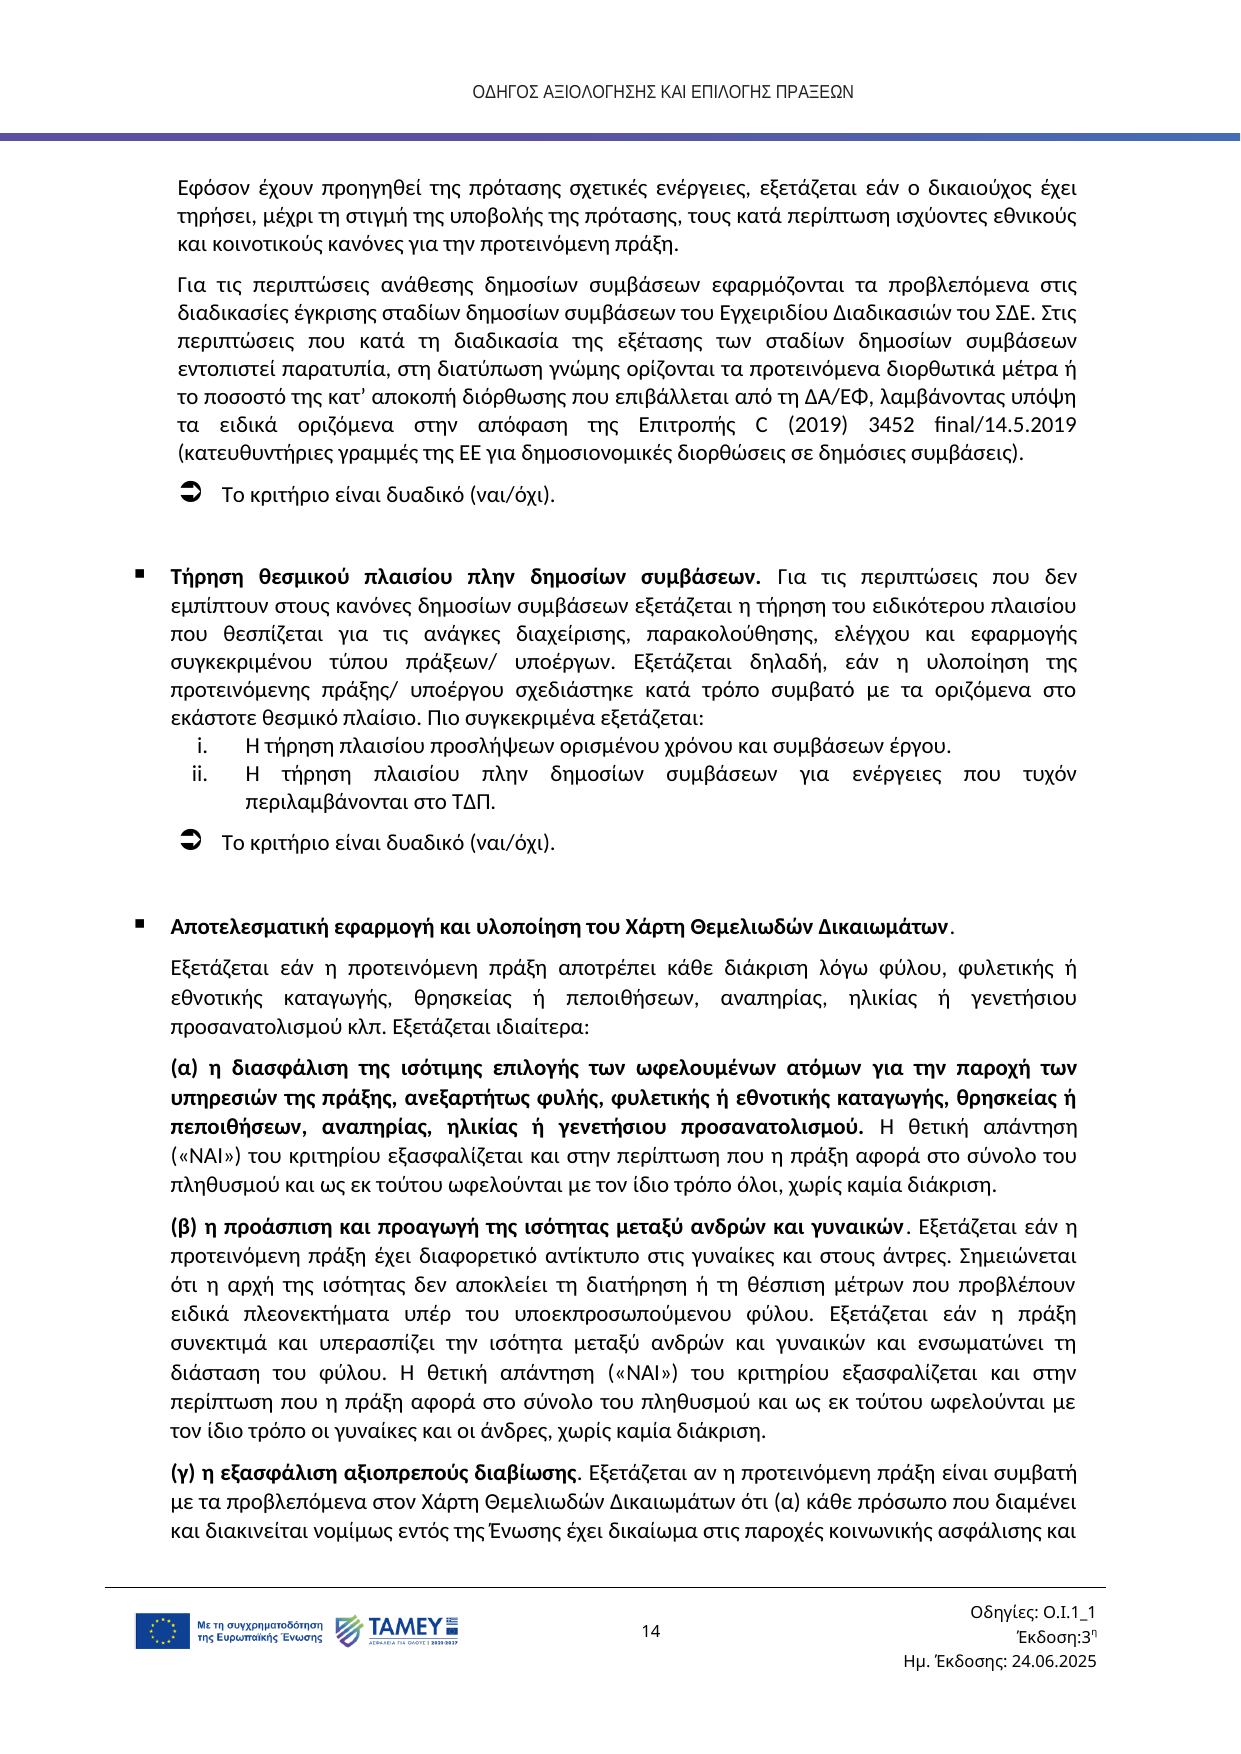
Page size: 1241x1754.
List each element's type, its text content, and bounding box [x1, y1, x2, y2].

list (α) η διασφάλιση της ισότιμης επιλογής των ωφελουμένων ατόμων για την παροχή των υπηρεσιών της πράξης, ανεξαρτήτως φυλής, φυλετικής ή εθνοτικής καταγωγής, θρησκείας ή πεποιθήσεων, αναπηρίας, ηλικίας ή γενετήσιου προσανατολισμού. Η θετική απάντηση («ΝΑΙ») του κριτηρίου εξασφαλίζεται και στην περίπτωση που η πράξη αφορά στο σύνολο του πληθυσμού και ως εκ τούτου ωφελούνται με τον ίδιο τρόπο όλοι, χωρίς καμία διάκριση. [170, 1052, 1078, 1198]
list (β) η προάσπιση και προαγωγή της ισότητας μεταξύ ανδρών και γυναικών. Εξετάζεται εάν η προτεινόμενη πράξη έχει διαφορετικό αντίκτυπο στις γυναίκες και στους άντρες. Σημειώνεται ότι η αρχή της ισότητας δεν αποκλείει τη διατήρηση ή τη θέσπιση μέτρων που προβλέπουν ειδικά πλεονεκτήματα υπέρ του υποεκπροσωπούμενου φύλου. Εξετάζεται εάν η πράξη συνεκτιμά και υπερασπίζει την ισότητα μεταξύ ανδρών και γυναικών και ενσωματώνει τη διάσταση του φύλου. Η θετική απάντηση («ΝΑΙ») του κριτηρίου εξασφαλίζεται και στην περίπτωση που η πράξη αφορά στο σύνολο του πληθυσμού και ως εκ τούτου ωφελούνται με τον ίδιο τρόπο οι γυναίκες και οι άνδρες, χωρίς καμία διάκριση. [170, 1211, 1078, 1444]
list Η τήρηση πλαισίου πλην δημοσίων συμβάσεων για ενέργειες που τυχόν περιλαμβάνονται στο ΤΔΠ. [208, 759, 1078, 815]
text Για τις περιπτώσεις ανάθεσης δημοσίων συμβάσεων εφαρμόζονται τα προβλεπόμενα στις διαδικασίες έγκρισης σταδίων δημοσίων συμβάσεων του Εγχειριδίου Διαδικασιών του ΣΔΕ. Στις περιπτώσεις που κατά τη διαδικασία της εξέτασης των σταδίων δημοσίων συμβάσεων εντοπιστεί παρατυπία, στη διατύπωση γνώμης ορίζονται τα προτεινόμενα διορθωτικά μέτρα ή το ποσοστό της κατ’ αποκοπή διόρθωσης που επιβάλλεται από τη ΔΑ/ΕΦ, λαμβάνοντας υπόψη τα ειδικά οριζόμενα στην απόφαση της Επιτροπής C (2019) 3452 final/14.5.2019 (κατευθυντήριες γραμμές της ΕΕ για δημοσιονομικές διορθώσεις σε δημόσιες συμβάσεις). [177, 270, 1078, 466]
list Το κριτήριο είναι δυαδικό (ναι/όχι). [177, 479, 1078, 508]
picture [0, 133, 1241, 141]
list Εξετάζεται εάν η προτεινόμενη πράξη αποτρέπει κάθε διάκριση λόγω φύλου, φυλετικής ή εθνοτικής καταγωγής, θρησκείας ή πεποιθήσεων, αναπηρίας, ηλικίας ή γενετήσιου προσανατολισμού κλπ. Εξετάζεται ιδιαίτερα: [170, 952, 1078, 1040]
list Η τήρηση πλαισίου προσλήψεων ορισμένου χρόνου και συμβάσεων έργου. [208, 731, 1078, 759]
list Το κριτήριο είναι δυαδικό (ναι/όχι). [177, 827, 1078, 857]
text Εφόσον έχουν προηγηθεί της πρότασης σχετικές ενέργειες, εξετάζεται εάν ο δικαιούχος έχει τηρήσει, μέχρι τη στιγμή της υποβολής της πρότασης, τους κατά περίπτωση ισχύοντες εθνικούς και κοινοτικούς κανόνες για την προτεινόμενη πράξη. [177, 173, 1078, 258]
list Αποτελεσματική εφαρμογή και υλοποίηση του Χάρτη Θεμελιωδών Δικαιωμάτων. [133, 911, 1078, 940]
picture [132, 1610, 461, 1651]
list Τήρηση θεσμικού πλαισίου πλην δημοσίων συμβάσεων. Για τις περιπτώσεις που δεν εμπίπτουν στους κανόνες δημοσίων συμβάσεων εξετάζεται η τήρηση του ειδικότερου πλαισίου που θεσπίζεται για τις ανάγκες διαχείρισης, παρακολούθησης, ελέγχου και εφαρμογής συγκεκριμένου τύπου πράξεων/ υποέργων. Εξετάζεται δηλαδή, εάν η υλοποίηση της προτεινόμενης πράξης/ υποέργου σχεδιάστηκε κατά τρόπο συμβατό με τα οριζόμενα στο εκάστοτε θεσμικό πλαίσιο. Πιο συγκεκριμένα εξετάζεται: [133, 562, 1078, 731]
